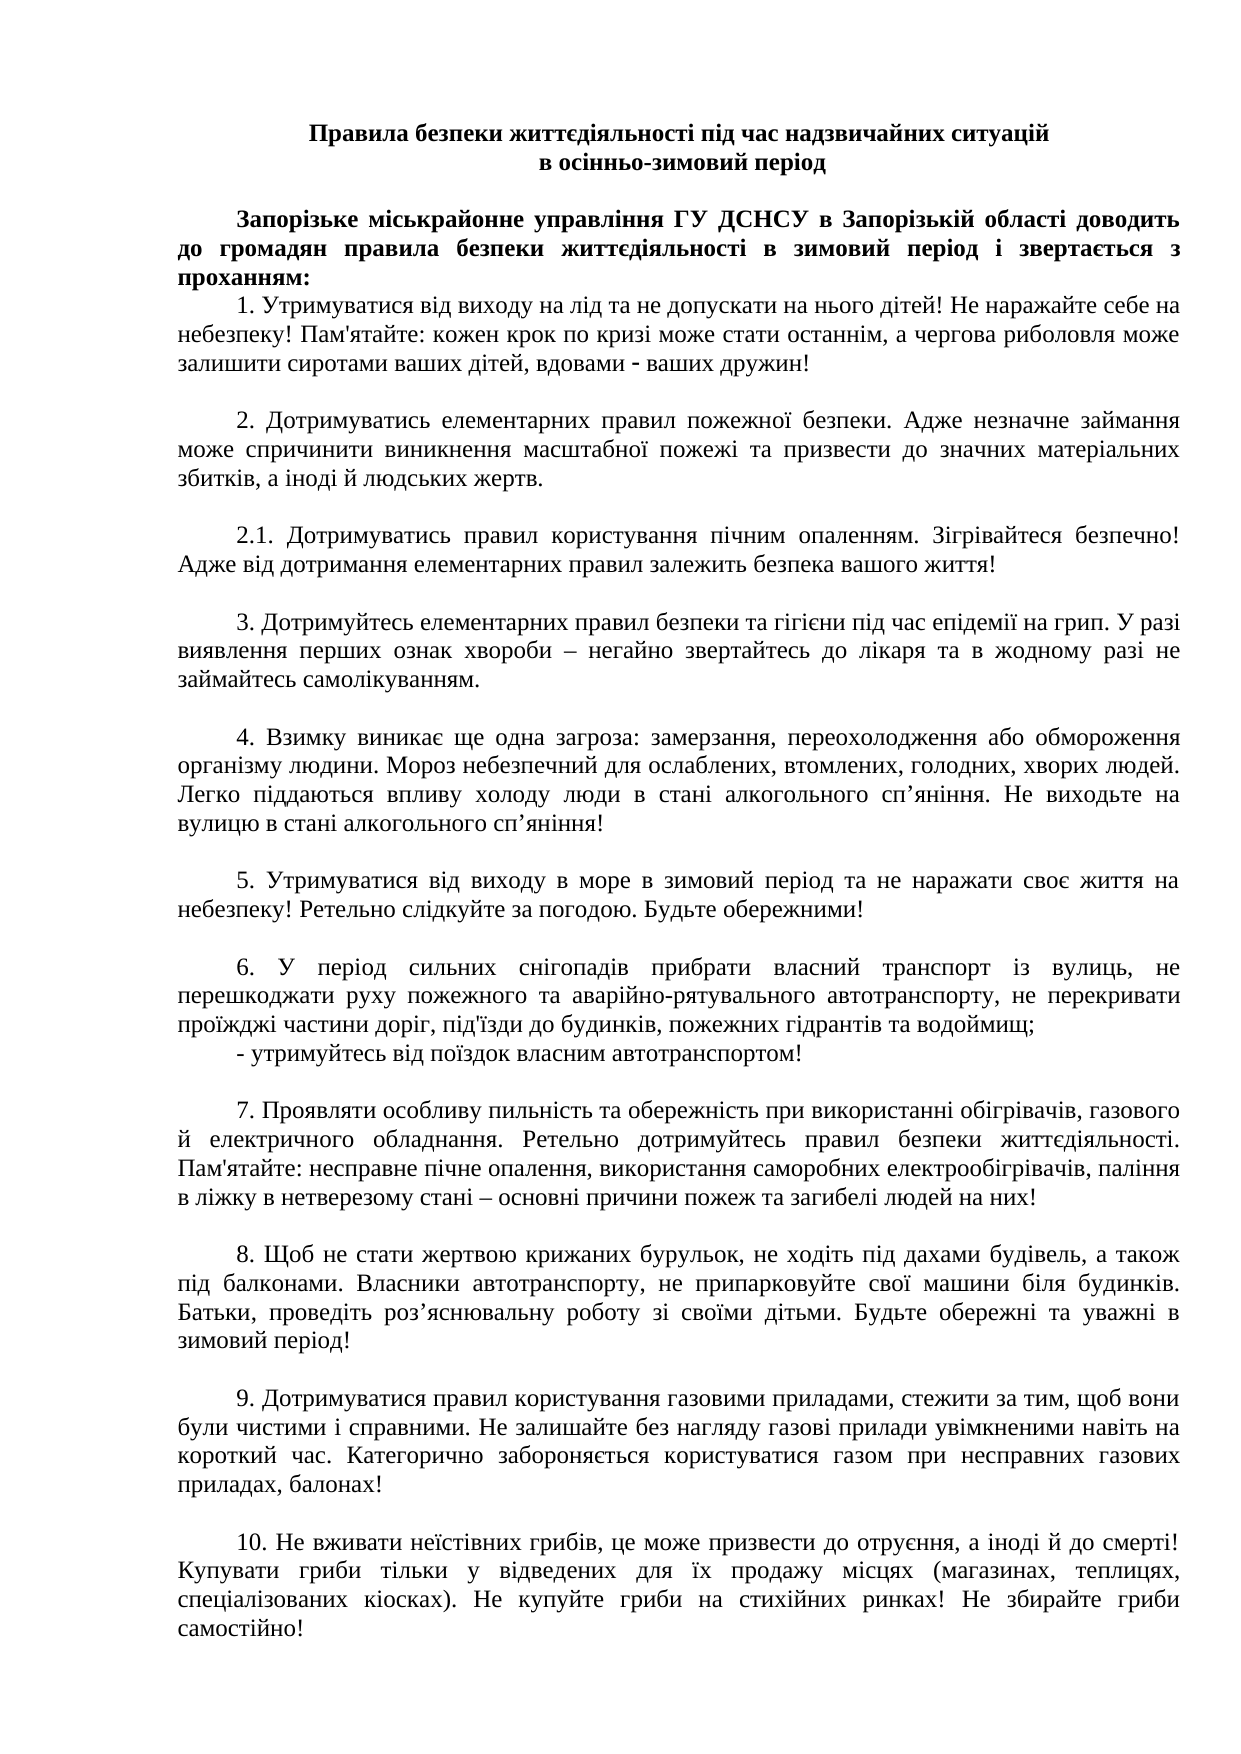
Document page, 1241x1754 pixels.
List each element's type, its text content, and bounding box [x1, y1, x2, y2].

text - утримуйтесь від поїздок власним автотранспортом! [177, 1038, 1181, 1067]
text 4. Взимку виникає ще одна загроза: замерзання, переохолодження або обмороження організму людини. Мороз небезпечний для ослаблених, втомлених, голодних, хворих людей. Легко піддаються впливу холоду люди в стані алкогольного сп’яніння. Не виходьте на вулицю в стані алкогольного сп’яніння! [177, 722, 1181, 837]
text 7. Проявляти особливу пильність та обережність при використанні обігрівачів, газового й електричного обладнання. Ретельно дотримуйтесь правил безпеки життєдіяльності. Пам'ятайте: несправне пічне опалення, використання саморобних електрообігрівачів, паління в ліжку в нетверезому стані – основні причини пожеж та загибелі людей на них! [177, 1096, 1181, 1211]
text 10. Не вживати неїстівних грибів, це може призвести до отруєння, а іноді й до смерті! Купувати гриби тільки у відведених для їх продажу місцях (магазинах, теплицях, спеціалізованих кіосках). Не купуйте гриби на стихійних ринках! Не збирайте гриби самостійно! [177, 1527, 1181, 1642]
text 2. Дотримуватись елементарних правил пожежної безпеки. Адже незначне займання може спричинити виникнення масштабної пожежі та призвести до значних матеріальних збитків, а іноді й людських жертв. [177, 406, 1181, 492]
text 8. Щоб не стати жертвою крижаних бурульок, не ходіть під дахами будівель, а також під балконами. Власники автотранспорту, не припарковуйте свої машини біля будинків. Батьки, проведіть роз’яснювальну роботу зі своїми дітьми. Будьте обережні та уважні в зимовий період! [177, 1239, 1181, 1354]
text в осінньо-зимовий період [177, 147, 1181, 176]
text 9. Дотримуватися правил користування газовими приладами, стежити за тим, щоб вони були чистими і справними. Не залишайте без нагляду газові прилади увімкненими навіть на короткий час. Категорично забороняється користуватися газом при несправних газових приладах, балонах! [177, 1383, 1181, 1498]
text Правила безпеки життєдіяльності під час надзвичайних ситуацій [177, 118, 1181, 147]
text 1. Утримуватися від виходу на лід та не допускати на нього дітей! Не наражайте себе на небезпеку! Пам'ятайте: кожен крок по кризі може стати останнім, а чергова риболовля може залишити сиротами ваших дітей, вдовами ваших дружин! [177, 291, 1181, 377]
text 2.1. Дотримуватись правил користування пічним опаленням. Зігрівайтеся безпечно! Адже від дотримання елементарних правил залежить безпека вашого життя! [177, 521, 1181, 578]
text 3. Дотримуйтесь елементарних правил безпеки та гігієни під час епідемії на грип. У разі виявлення перших ознак хвороби – негайно звертайтесь до лікаря та в жодному разі не займайтесь самолікуванням. [177, 607, 1181, 693]
text 6. У період сильних снігопадів прибрати власний транспорт із вулиць, не перешкоджати руху пожежного та аварійно-рятувального автотранспорту, не перекривати проїжджі частини доріг, під'їзди до будинків, пожежних гідрантів та водоймищ; [177, 952, 1181, 1038]
text Запорізьке міськрайонне управління ГУ ДСНСУ в Запорізькій області доводить до громадян правила безпеки життєдіяльності в зимовий період і звертається з проханням: [177, 204, 1181, 291]
text 5. Утримуватися від виходу в море в зимовий період та не наражати своє життя на небезпеку! Ретельно слідкуйте за погодою. Будьте обережними! [177, 866, 1181, 923]
